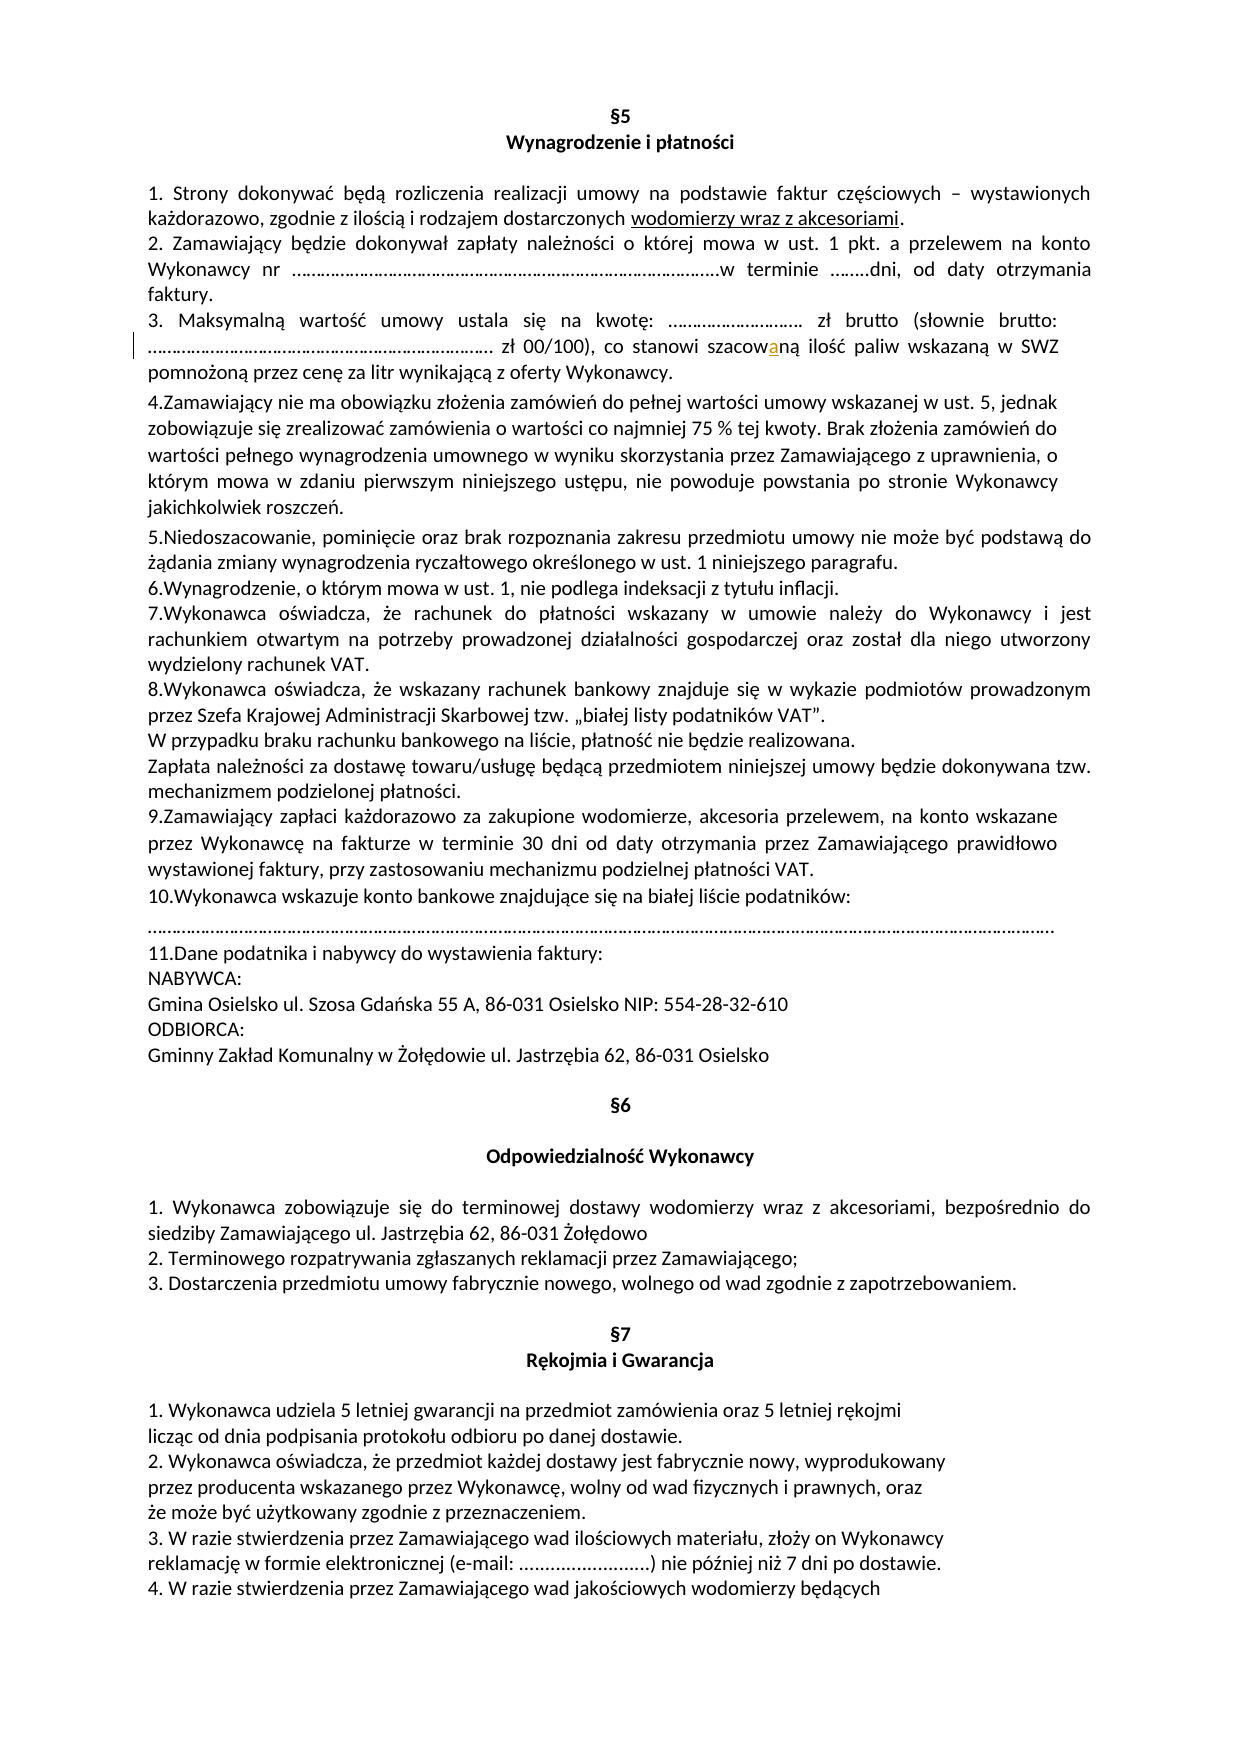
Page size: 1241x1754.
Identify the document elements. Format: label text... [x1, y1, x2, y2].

text 1. Wykonawca zobowiązuje się do terminowej dostawy wodomierzy wraz z akcesoriami, bezpośrednio do siedziby Zamawiającego ul. Jastrzębia 62, 86-031 Żołędowo [148, 1194, 1093, 1245]
text 3. Maksymalną wartość umowy ustala się na kwotę: ………………………. zł brutto (słownie brutto: ……………………………………………………………… zł 00/100), co stanowi szacowną ilość paliw wskazaną w SWZ pomnożoną przez cenę za litr wynikającą z oferty Wykonawcy. [148, 307, 1059, 385]
text 10.Wykonawca wskazuje konto bankowe znajdujące się na białej liście podatników: [148, 883, 1059, 909]
text 5.Niedoszacowanie, pominięcie oraz brak rozpoznania zakresu przedmiotu umowy nie może być podstawą do żądania zmiany wynagrodzenia ryczałtowego określonego w ust. 1 niniejszego paragrafu. [148, 524, 1093, 575]
text reklamację w formie elektronicznej (e-mail: .........................) nie później niż 7 dni po dostawie. [148, 1550, 1093, 1576]
text 1. Wykonawca udziela 5 letniej gwarancji na przedmiot zamówienia oraz 5 letniej rękojmi [148, 1398, 1093, 1423]
text Zapłata należności za dostawę towaru/usługę będącą przedmiotem niniejszej umowy będzie dokonywana tzw. mechanizmem podzielonej płatności. [148, 753, 1093, 804]
text 2. Terminowego rozpatrywania zgłaszanych reklamacji przez Zamawiającego; [148, 1245, 1093, 1271]
text 4. W razie stwierdzenia przez Zamawiającego wad jakościowych wodomierzy będących [148, 1576, 1093, 1601]
text 6.Wynagrodzenie, o którym mowa w ust. 1, nie podlega indeksacji z tytułu inflacji. [148, 575, 1093, 600]
text 9.Zamawiający zapłaci każdorazowo za zakupione wodomierze, akcesoria przelewem, na konto wskazane przez Wykonawcę na fakturze w terminie 30 dni od daty otrzymania przez Zamawiającego prawidłowo wystawionej faktury, przy zastosowaniu mechanizmu podzielnej płatności VAT. [148, 804, 1059, 882]
text przez producenta wskazanego przez Wykonawcę, wolny od wad fizycznych i prawnych, oraz [148, 1474, 1093, 1499]
text Gmina Osielsko ul. Szosa Gdańska 55 A, 86-031 Osielsko NIP: 554-28-32-610 [148, 991, 1093, 1016]
text 11.Dane podatnika i nabywcy do wystawienia faktury: [148, 940, 1059, 966]
text §6 [148, 1093, 1093, 1118]
text Rękojmia i Gwarancja [148, 1347, 1093, 1372]
text 3. W razie stwierdzenia przez Zamawiającego wad ilościowych materiału, złoży on Wykonawcy [148, 1525, 1093, 1550]
text licząc od dnia podpisania protokołu odbioru po danej dostawie. [148, 1423, 1093, 1448]
text 4.Zamawiający nie ma obowiązku złożenia zamówień do pełnej wartości umowy wskazanej w ust. 5, jednak zobowiązuje się zrealizować zamówienia o wartości co najmniej 75 % tej kwoty. Brak złożenia zamówień do wartości pełnego wynagrodzenia umownego w wyniku skorzystania przez Zamawiającego z uprawnienia, o którym mowa w zdaniu pierwszym niniejszego ustępu, nie powoduje powstania po stronie Wykonawcy jakichkolwiek roszczeń. [148, 389, 1059, 520]
text 1. Strony dokonywać będą rozliczenia realizacji umowy na podstawie faktur częściowych – wystawionych każdorazowo, zgodnie z ilością i rodzajem dostarczonych wodomierzy wraz z akcesoriami. [148, 180, 1093, 231]
text 7.Wykonawca oświadcza, że rachunek do płatności wskazany w umowie należy do Wykonawcy i jest rachunkiem otwartym na potrzeby prowadzonej działalności gospodarczej oraz został dla niego utworzony wydzielony rachunek VAT. [148, 600, 1093, 677]
text 2. Zamawiający będzie dokonywał zapłaty należności o której mowa w ust. 1 pkt. a przelewem na konto Wykonawcy nr ……………………………………………………………………………..w terminie ……..dni, od daty otrzymania faktury. [148, 231, 1093, 307]
text W przypadku braku rachunku bankowego na liście, płatność nie będzie realizowana. [148, 727, 1093, 753]
text ……………………………………………………………………………………………………………………………………………………………………… [148, 913, 1059, 938]
text ODBIORCA: [148, 1016, 1093, 1042]
text 8.Wykonawca oświadcza, że wskazany rachunek bankowy znajduje się w wykazie podmiotów prowadzonym przez Szefa Krajowej Administracji Skarbowej tzw. „białej listy podatników VAT”. [148, 677, 1093, 727]
text Wynagrodzenie i płatności [148, 129, 1093, 154]
text §7 [148, 1321, 1093, 1347]
text Gminny Zakład Komunalny w Żołędowie ul. Jastrzębia 62, 86-031 Osielsko [148, 1042, 1093, 1067]
text że może być użytkowany zgodnie z przeznaczeniem. [148, 1499, 1093, 1525]
text Odpowiedzialność Wykonawcy [148, 1143, 1093, 1169]
text NABYWCA: [148, 966, 1093, 991]
text §5 [148, 103, 1093, 129]
text 2. Wykonawca oświadcza, że przedmiot każdej dostawy jest fabrycznie nowy, wyprodukowany [148, 1448, 1093, 1474]
text 3. Dostarczenia przedmiotu umowy fabrycznie nowego, wolnego od wad zgodnie z zapotrzebowaniem. [148, 1271, 1093, 1296]
